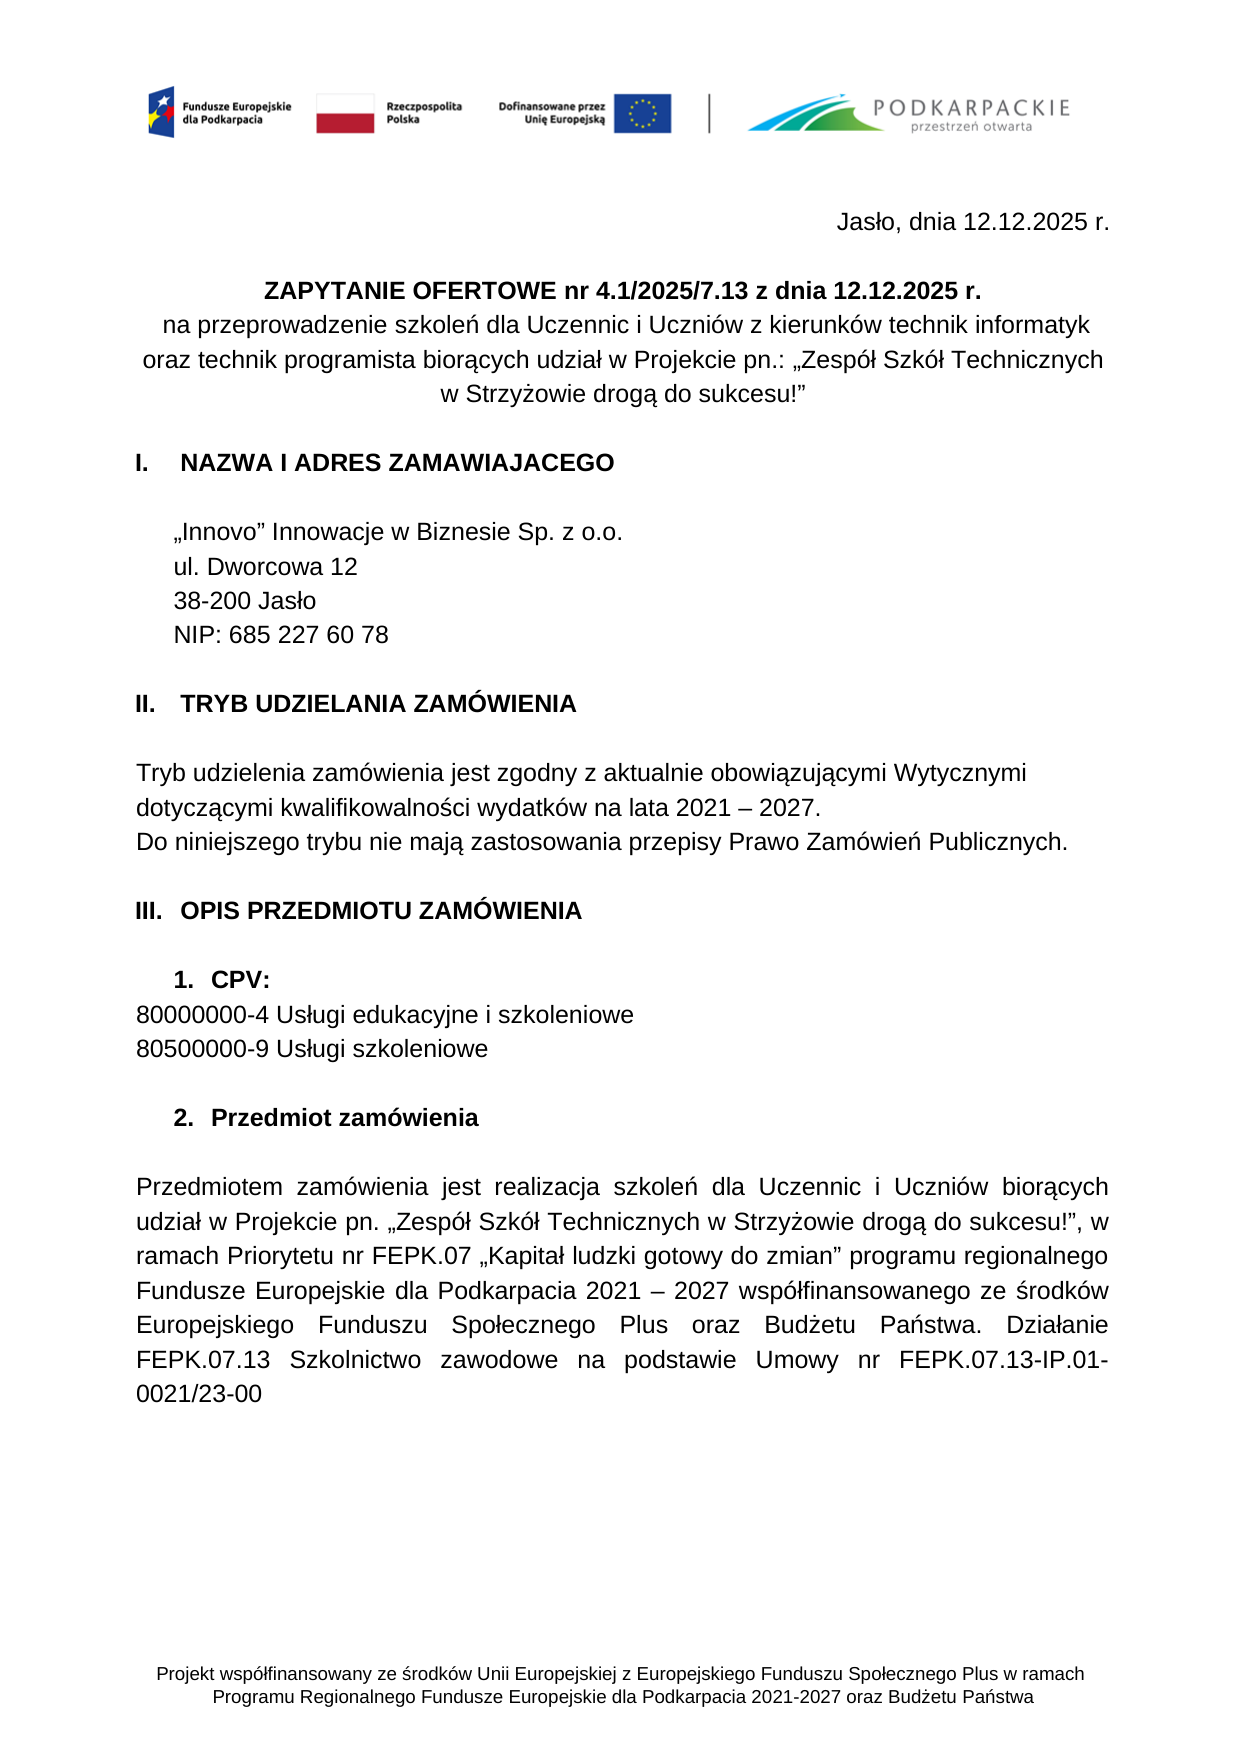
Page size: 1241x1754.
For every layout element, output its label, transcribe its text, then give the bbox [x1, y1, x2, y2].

picture [136, 73, 1082, 151]
text 80500000-9 Usługi szkoleniowe [136, 1034, 1110, 1063]
list NAZWA I ADRES ZAMAWIAJACEGO [135, 448, 1110, 477]
text Jasło, dnia 12.12.2025 r. [136, 207, 1110, 236]
text Do niniejszego trybu nie mają zastosowania przepisy Prawo Zamówień Publicznych. [136, 827, 1110, 856]
text 38-200 Jasło [173, 586, 1110, 615]
list OPIS PRZEDMIOTU ZAMÓWIENIA [135, 896, 1110, 925]
text 80000000-4 Usługi edukacyjne i szkoleniowe [136, 1000, 1110, 1028]
list Przedmiot zamówienia [173, 1103, 1110, 1132]
list TRYB UDZIELANIA ZAMÓWIENIA [135, 689, 1110, 718]
text ul. Dworcowa 12 [173, 552, 1110, 580]
text na przeprowadzenie szkoleń dla Uczennic i Uczniów z kierunków technik informatyk oraz technik programista biorących udział w Projekcie pn.: „Zespół Szkół Technicznych w Strzyżowie drogą do sukcesu!” [136, 310, 1110, 408]
text „Innovo” Innowacje w Biznesie Sp. z o.o. [173, 517, 1110, 546]
text ZAPYTANIE OFERTOWE nr 4.1/2025/7.13 z dnia 12.12.2025 r. [136, 276, 1110, 304]
text NIP: 685 227 60 78 [173, 621, 1110, 649]
text Przedmiotem zamówienia jest realizacja szkoleń dla Uczennic i Uczniów biorących udział w Projekcie pn. „Zespół Szkół Technicznych w Strzyżowie drogą do sukcesu!”, w ramach Priorytetu nr FEPK.07 „Kapitał ludzki gotowy do zmian” programu regionalnego Fundusze Europejskie dla Podkarpacia 2021 – 2027 współfinansowanego ze środków Europejskiego Funduszu Społecznego Plus oraz Budżetu Państwa. Działanie FEPK.07.13 Szkolnictwo zawodowe na podstawie Umowy nr FEPK.07.13-IP.01-0021/23-00 [136, 1172, 1110, 1408]
list CPV: [173, 965, 1110, 994]
text Tryb udzielenia zamówienia jest zgodny z aktualnie obowiązującymi Wytycznymi dotyczącymi kwalifikowalności wydatków na lata 2021 – 2027. [136, 758, 1110, 822]
